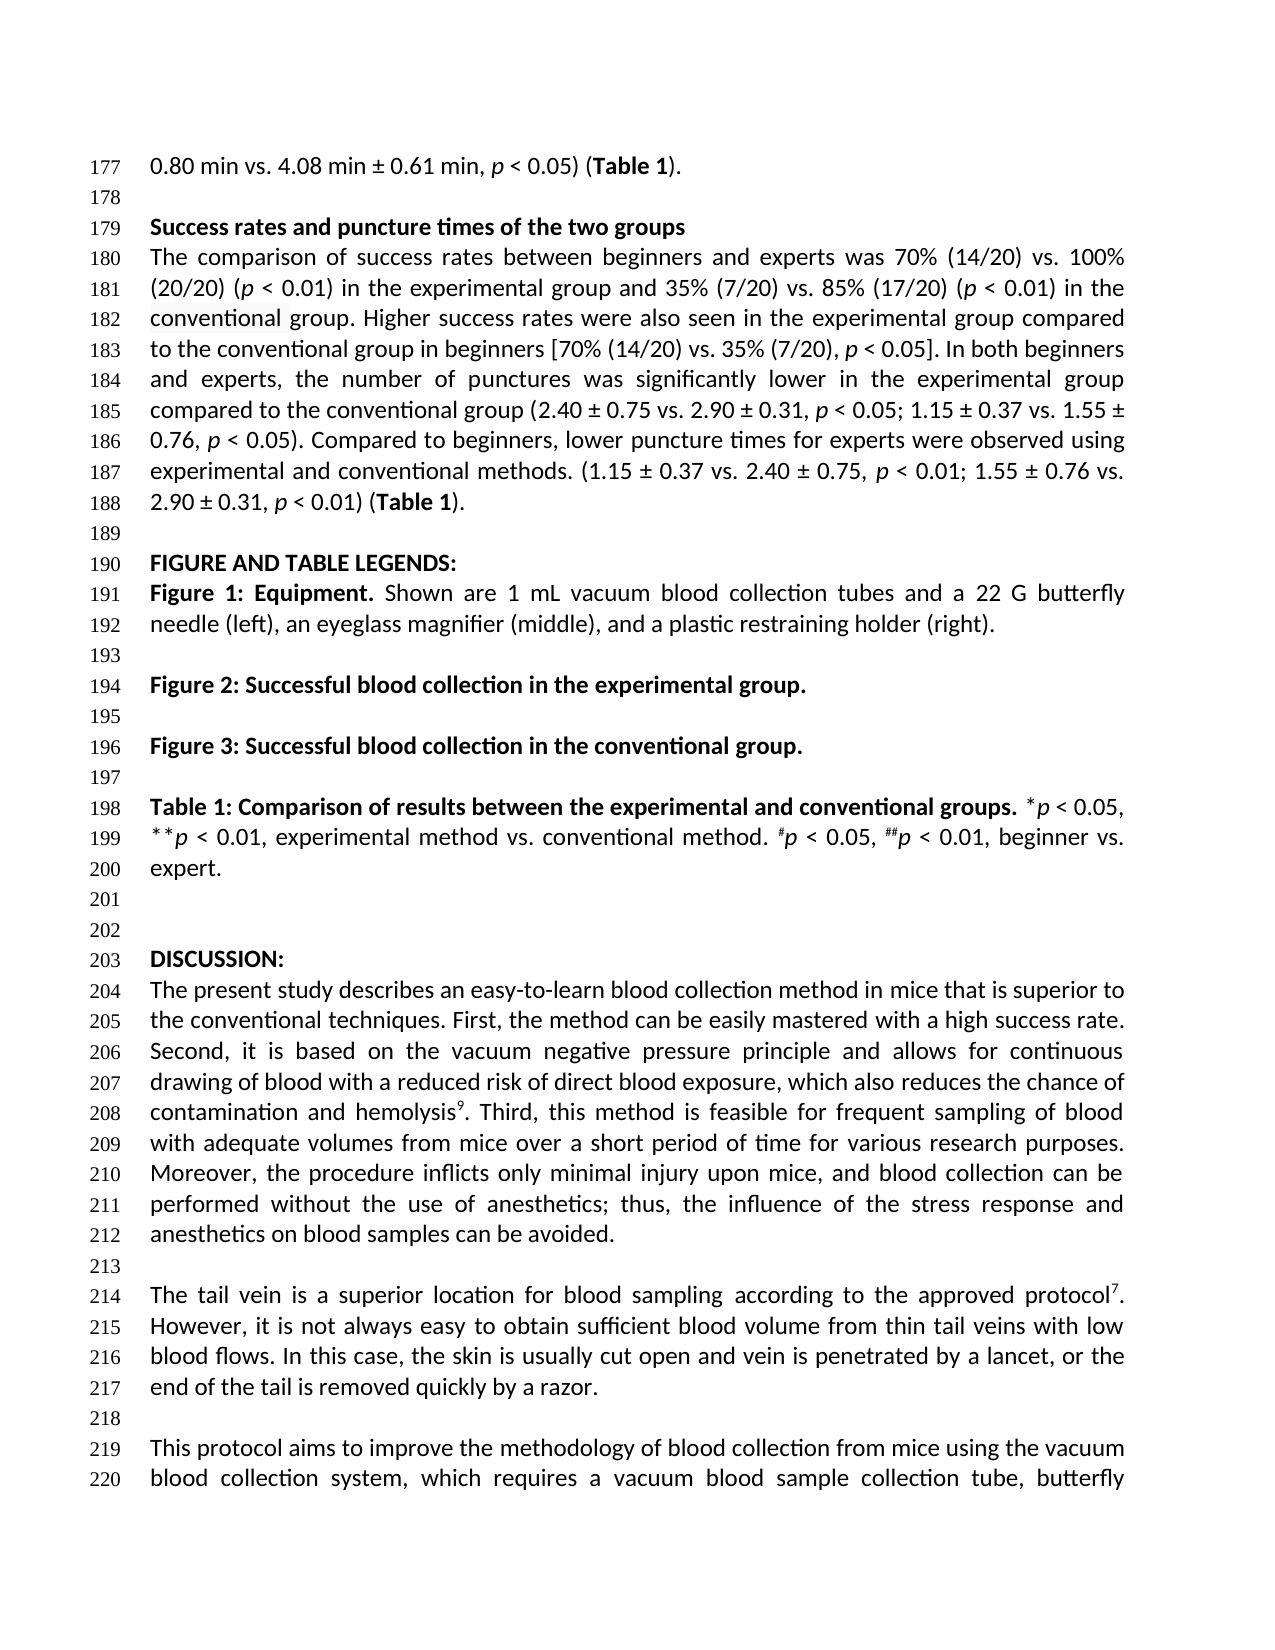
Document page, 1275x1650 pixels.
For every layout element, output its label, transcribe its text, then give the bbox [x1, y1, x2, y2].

text The comparison of success rates between beginners and experts was 70% (14/20) vs. 100% (20/20) (p < 0.01) in the experimental group and 35% (7/20) vs. 85% (17/20) (p < 0.01) in the conventional group. Higher success rates were also seen in the experimental group compared to the conventional group in beginners [70% (14/20) vs. 35% (7/20), p < 0.05]. In both beginners and experts, the number of punctures was significantly lower in the experimental group compared to the conventional group (2.40 ± 0.75 vs. 2.90 ± 0.31, p < 0.05; 1.15 ± 0.37 vs. 1.55 ± 0.76, p < 0.05). Compared to beginners, lower puncture times for experts were observed using experimental and conventional methods. (1.15 ± 0.37 vs. 2.40 ± 0.75, p < 0.01; 1.55 ± 0.76 vs. 2.90 ± 0.31, p < 0.01) (Table 1). [150, 242, 1125, 516]
text Success rates and puncture times of the two groups [150, 211, 1125, 242]
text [150, 150, 1125, 181]
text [150, 1432, 1125, 1493]
text Figure 1: Equipment. Shown are 1 mL vacuum blood collection tubes and a 22 G butterfly needle (left), an eyeglass magnifier (middle), and a plastic restraining holder (right). [150, 577, 1125, 638]
text Figure 3: Successful blood collection in the conventional group. [150, 730, 1125, 760]
text Table 1: Comparison of results between the experimental and conventional groups. *p < 0.05, **p < 0.01, experimental method vs. conventional method. #p < 0.05, ##p < 0.01, beginner vs. expert. [150, 791, 1125, 882]
text FIGURE AND TABLE LEGENDS: [150, 547, 1125, 577]
text The present study describes an easy-to-learn blood collection method in mice that is superior to the conventional techniques. First, the method can be easily mastered with a high success rate. Second, it is based on the vacuum negative pressure principle and allows for continuous drawing of blood with a reduced risk of direct blood exposure, which also reduces the chance of contamination and hemolysis9. Third, this method is feasible for frequent sampling of blood with adequate volumes from mice over a short period of time for various research purposes. Moreover, the procedure inflicts only minimal injury upon mice, and blood collection can be performed without the use of anesthetics; thus, the influence of the stress response and anesthetics on blood samples can be avoided. [150, 974, 1125, 1249]
text Figure 2: Successful blood collection in the experimental group. [150, 669, 1125, 699]
text DISCUSSION: [150, 943, 1125, 974]
text The tail vein is a superior location for blood sampling according to the approved protocol7. However, it is not always easy to obtain sufficient blood volume from thin tail veins with low blood flows. In this case, the skin is usually cut open and vein is penetrated by a lancet, or the end of the tail is removed quickly by a razor. [150, 1279, 1125, 1401]
